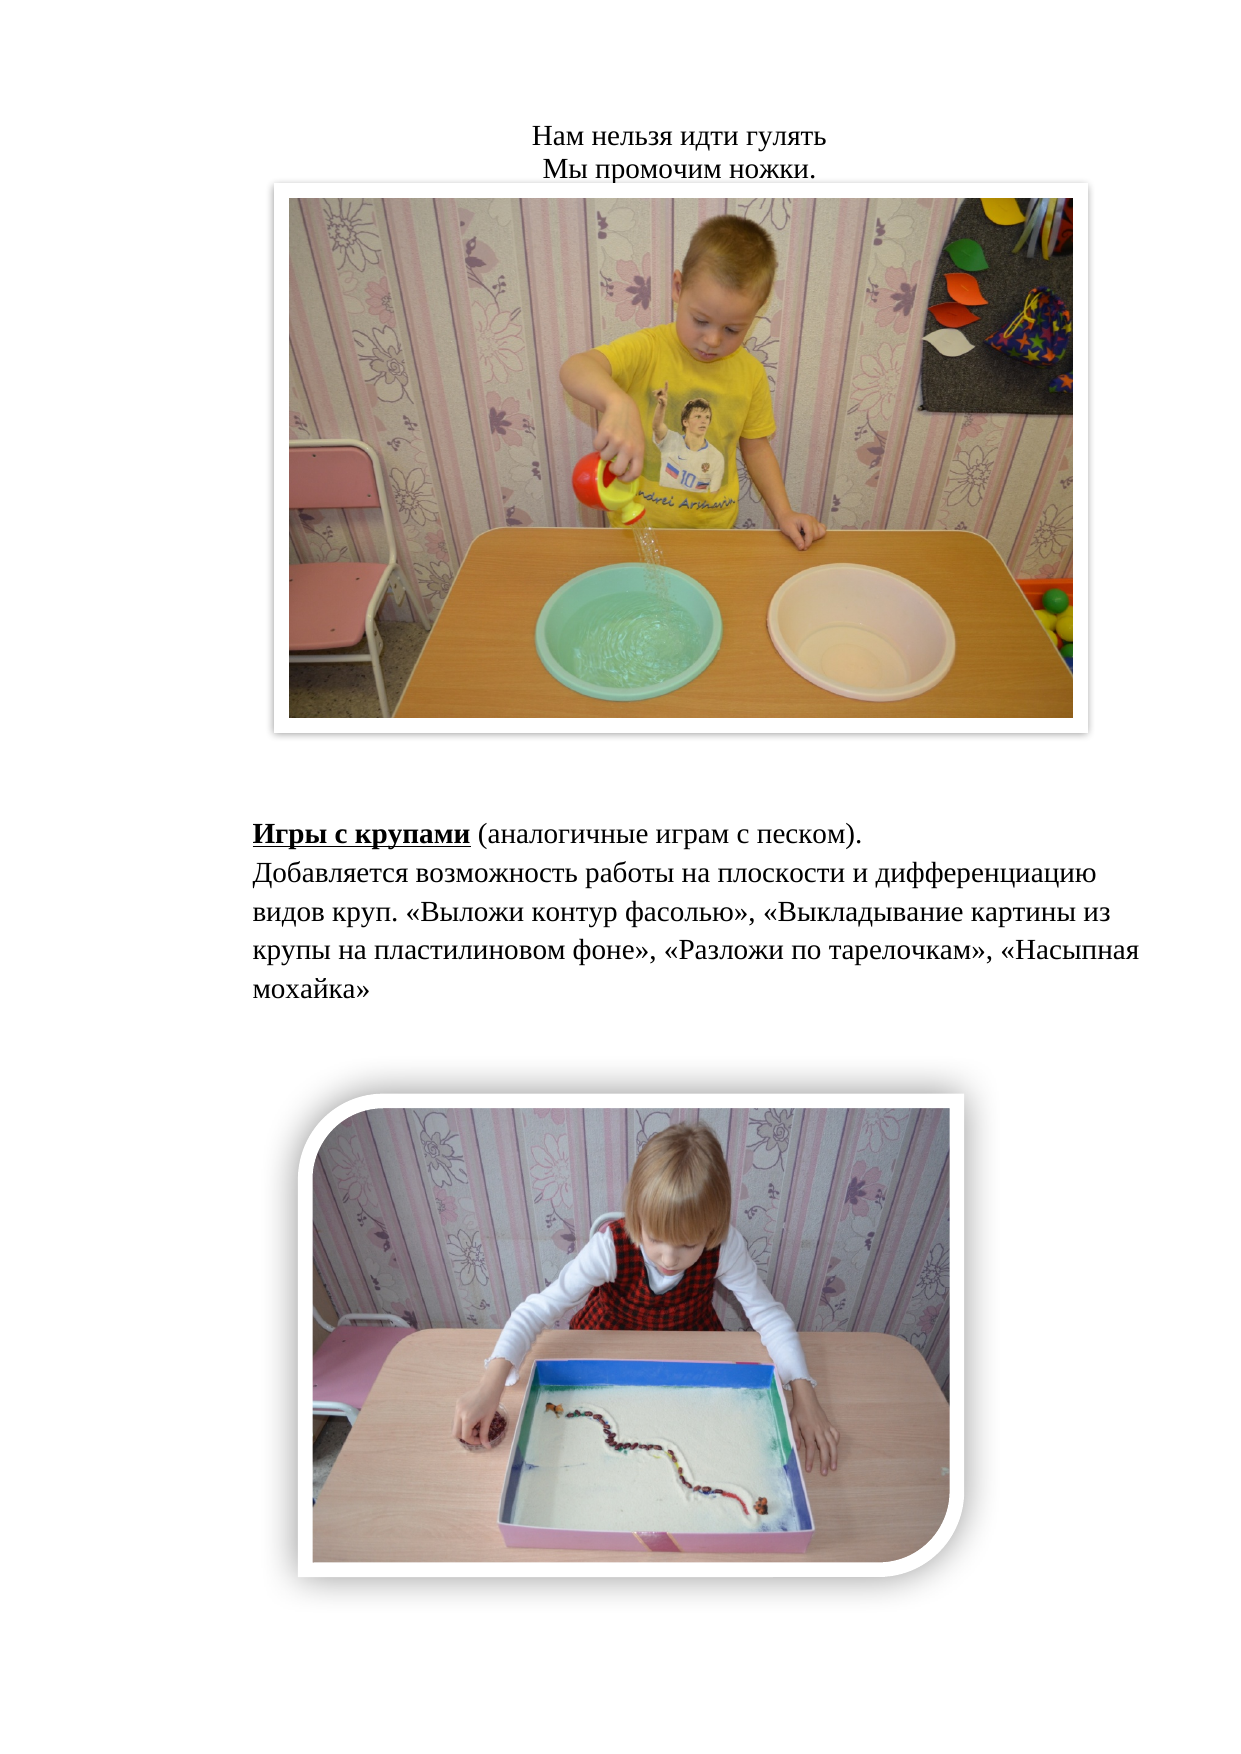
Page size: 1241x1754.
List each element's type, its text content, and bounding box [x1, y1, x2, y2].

picture [313, 1109, 949, 1562]
list Игры с крупами (аналогичные играм с песком). [252, 817, 1152, 850]
picture [289, 198, 1073, 718]
text Мы промочим ножки. [177, 152, 1152, 185]
list Добавляется возможность работы на плоскости и дифференциацию видов круп. «Выложи контур фасолью», «Выкладывание картины из крупы на пластилиновом фоне», «Разложи по тарелочкам», «Насыпная мохайка» [252, 855, 1152, 1004]
text Нам нельзя идти гулять [177, 118, 1152, 152]
